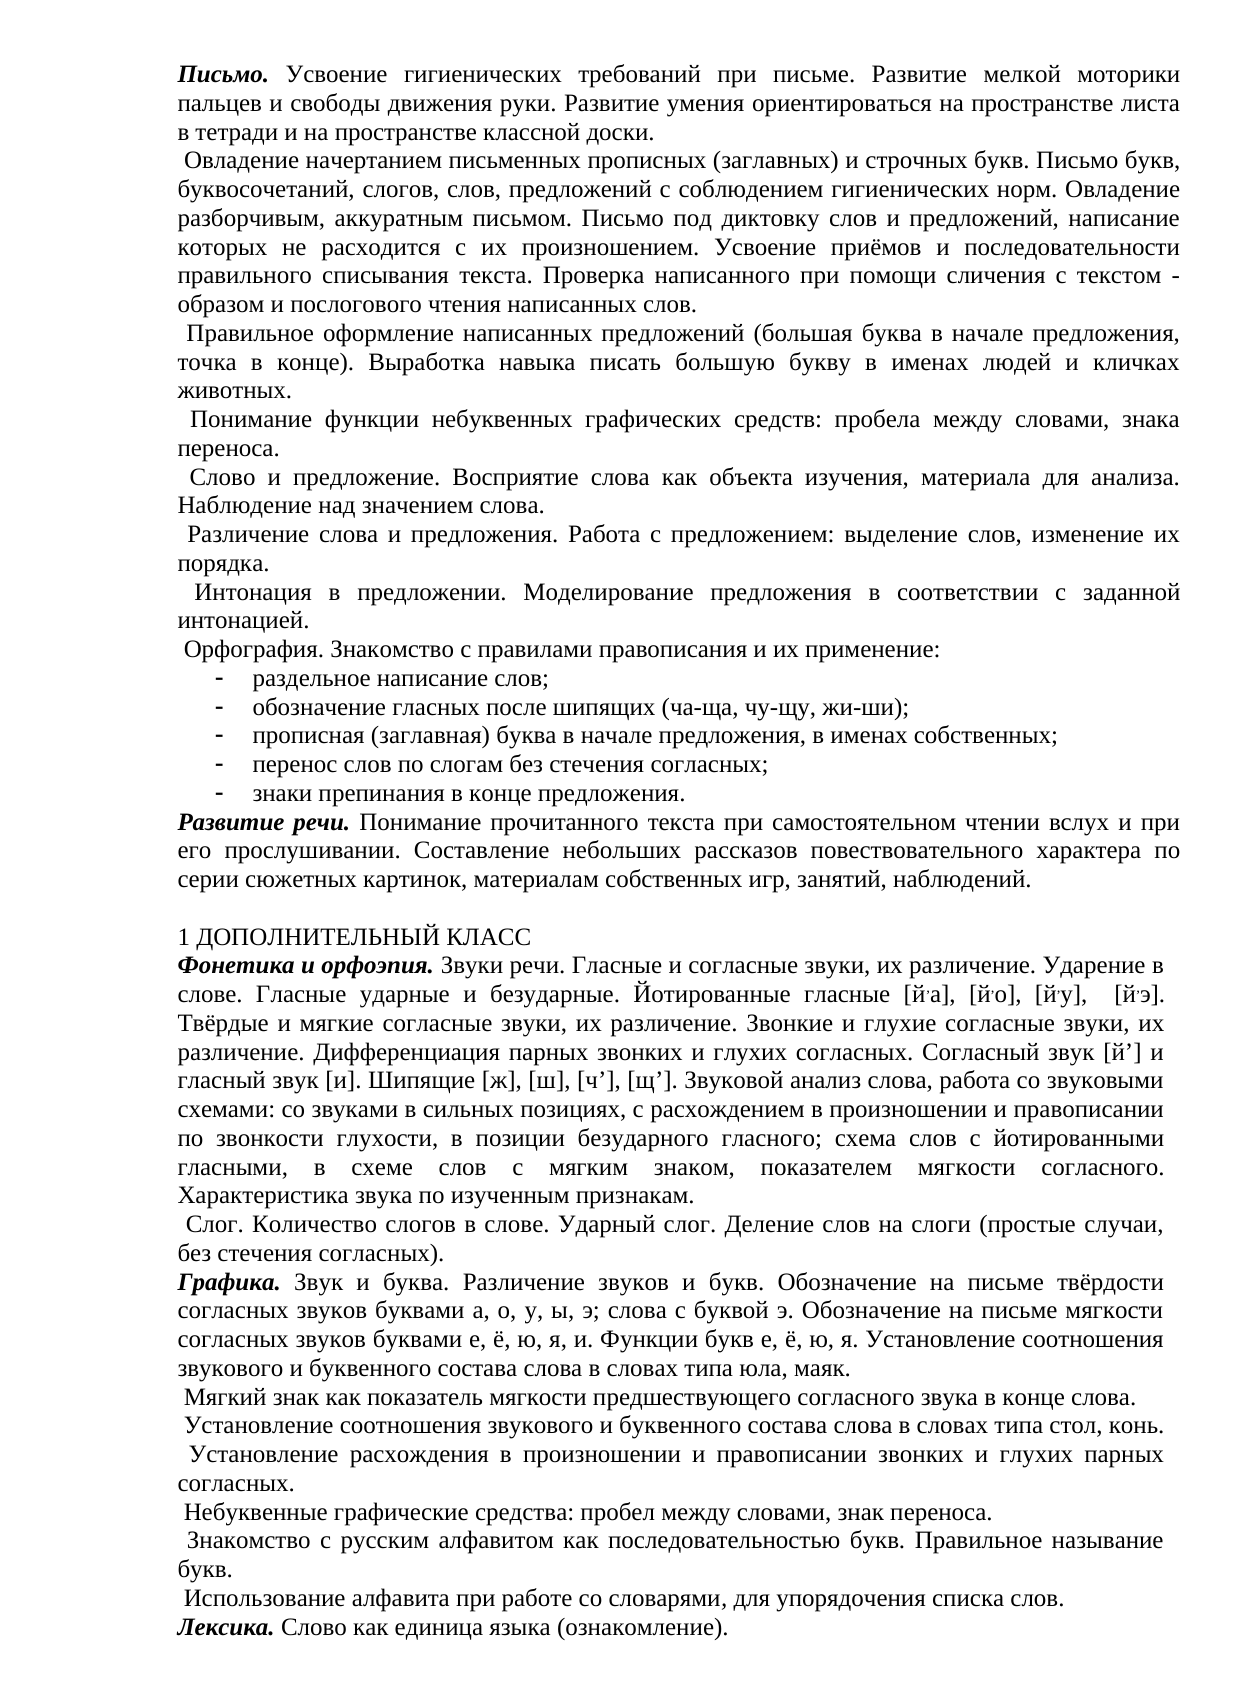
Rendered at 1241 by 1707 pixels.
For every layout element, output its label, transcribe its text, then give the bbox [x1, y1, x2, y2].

text Понимание функции небуквенных графических средств: пробела между словами, знака переноса. [177, 404, 1181, 462]
text Лексика. Слово как единица языка (ознакомление). [177, 1612, 1165, 1640]
text Мягкий знак как показатель мягкости предшествующего согласного звука в конце слова. [177, 1382, 1165, 1410]
subtitle 1 ДОПОЛНИТЕЛЬНЫЙ КЛАСС [177, 922, 1181, 950]
list прописная (заглавная) буква в начале предложения, в именах собственных; [215, 720, 1181, 749]
text Использование алфавита при работе со словарями, для упорядочения списка слов. [177, 1583, 1165, 1612]
text Установление расхождения в произношении и правописании звонких и глухих парных согласных. [177, 1439, 1165, 1497]
text Овладение начертанием письменных прописных (заглавных) и строчных букв. Письмо букв, буквосочетаний, слогов, слов, предложений с соблюдением гигиенических норм. Овладение разборчивым, аккуратным письмом. Письмо под диктовку слов и предложений, написание которых не расходится с их произношением. Усвоение приёмов и последовательности правильного списывания текста. Проверка написанного при помощи сличения с текстом - образом и послогового чтения написанных слов. [177, 145, 1181, 318]
text Слог. Количество слогов в слове. Ударный слог. Деление слов на слоги (простые случаи, без стечения согласных). [177, 1209, 1165, 1267]
list раздельное написание слов; [215, 663, 1181, 692]
list знаки препинания в конце предложения. [215, 778, 1181, 807]
text Интонация в предложении. Моделирование предложения в соответствии с заданной интонацией. [177, 577, 1181, 634]
text Правильное оформление написанных предложений (большая буква в начале предложения, точка в конце). Выработка навыка писать большую букву в именах людей и кличках животных. [177, 318, 1181, 404]
text Фонетика и орфоэпия. Звуки речи. Гласные и согласные звуки, их различение. Ударение в слове. Гласные ударные и безударные. Йотированные гласные [й,а], [й,о], [й,у], [й,э]. Твёрдые и мягкие согласные звуки, их различение. Звонкие и глухие согласные звуки, их различение. Дифференциация парных звонких и глухих согласных. Согласный звук [й’] и гласный звук [и]. Шипящие [ж], [ш], [ч’], [щ’]. Звуковой анализ слова, работа со звуковыми схемами: со звуками в сильных позициях, с расхождением в произношении и правописании по звонкости глухости, в позиции безударного гласного; схема слов с йотированными гласными, в схеме слов с мягким знаком, показателем мягкости согласного. Характеристика звука по изученным признакам. [177, 950, 1165, 1209]
text Установление соотношения звукового и буквенного состава слова в словах типа стол, конь. [177, 1410, 1165, 1439]
text Письмо. Усвоение гигиенических требований при письме. Развитие мелкой моторики пальцев и свободы движения руки. Развитие умения ориентироваться на пространстве листа в тетради и на пространстве классной доски. [177, 59, 1181, 145]
text Знакомство с русским алфавитом как последовательностью букв. Правильное называние букв. [177, 1525, 1165, 1583]
text Графика. Звук и буква. Различение звуков и букв. Обозначение на письме твёрдости согласных звуков буквами а, о, у, ы, э; слова с буквой э. Обозначение на письме мягкости согласных звуков буквами е, ё, ю, я, и. Функции букв е, ё, ю, я. Установление соотношения звукового и буквенного состава слова в словах типа юла, маяк. [177, 1267, 1165, 1382]
text Слово и предложение. Восприятие слова как объекта изучения, материала для анализа. Наблюдение над значением слова. [177, 462, 1181, 519]
text Различение слова и предложения. Работа с предложением: выделение слов, изменение их порядка. [177, 519, 1181, 577]
text Орфография. Знакомство с правилами правописания и их применение: [177, 634, 1181, 663]
text Развитие речи. Понимание прочитанного текста при самостоятельном чтении вслух и при его прослушивании. Составление небольших рассказов повествовательного характера по серии сюжетных картинок, материалам собственных игр, занятий, наблюдений. [177, 807, 1181, 893]
list обозначение гласных после шипящих (ча-ща, чу-щу, жи-ши); [215, 692, 1181, 720]
text Небуквенные графические средства: пробел между словами, знак переноса. [177, 1497, 1165, 1525]
list перенос слов по слогам без стечения согласных; [215, 749, 1181, 778]
